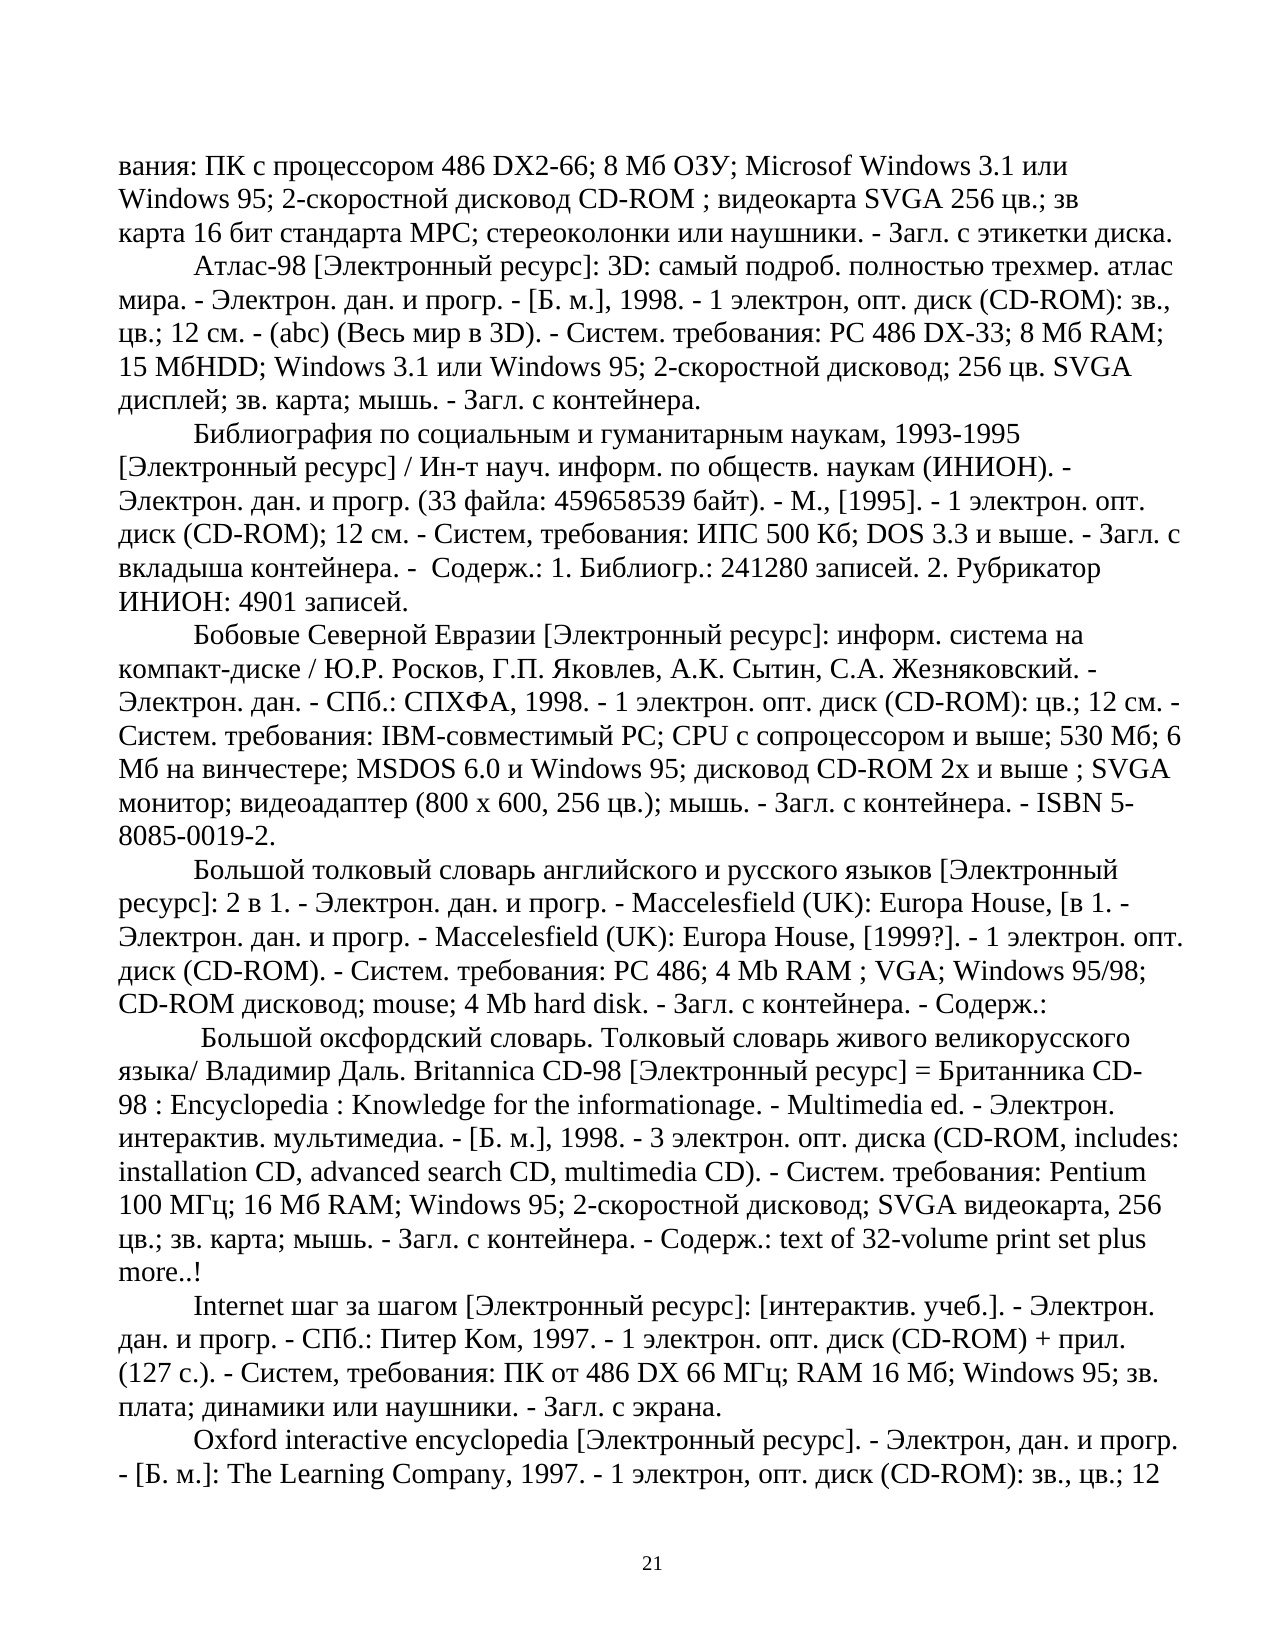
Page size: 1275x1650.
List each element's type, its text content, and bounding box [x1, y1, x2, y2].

text Бобовые Северной Евразии [Электронный ресурс]: информ. система на компакт-диске / Ю.Р. Росков, Г.П. Яковлев, А.К. Сытин, С.А. Жезняковский. - Электрон. дан. - СПб.: СПХФА, 1998. - 1 электрон. опт. диск (CD-ROM): цв.; . - Систем. требования: IBM-совместимый PC; CPU с сопроцессором и выше; 530 Мб; 6 Мб на винчестере; MSDOS 6.0 и Windows 95; дисковод CD-ROM 2х и выше ; SVGA монитор; видеоадаптер (800 х 600, 256 цв.); мышь. - Загл. с контейнера. - ISBN 5-8085-0019-2. [118, 617, 1186, 852]
text карта 16 бит стандарта МРС; стереоколонки или наушники. - Загл. с этикетки диска. [118, 215, 1186, 248]
text Большой толковый словарь английского и русского языков [Электронный ресурс]: 2 в 1. - Электрон. дан. и прогр. - Maccelesfield (UK): Europa House, [в 1. - Электрон. дан. и прогр. - Maccelesfield (UK): Europa House, [1999?]. - 1 электрон. опт. диск (CD-ROM). - Систем. требования: PC 486; 4 Mb RAM ; VGA; Windows 95/98; CD-ROM дисковод; mouse; 4 Mb hard disk. - Загл. с контейнера. - Содерж.: [118, 852, 1186, 1020]
text вания: ПК с процессором 486 DX2-66; 8 Мб ОЗУ; Microsof Windows 3.1 или Windows 95; 2-скоростной дисковод CD-ROM ; видеокарта SVGA 256 цв.; зв [118, 148, 1186, 215]
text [118, 1422, 1186, 1489]
text Internet шаг за шагом [Электронный ресурс]: [интерактив. учеб.]. - Электрон. дан. и прогр. - СПб.: Питер Ком, 1997. - 1 электрон. опт. диск (CD-ROM) + прил. (127 с.). - Систем, требования: ПК от 486 DX 66 МГц; RAM 16 Мб; Windows 95; зв. плата; динамики или наушники. - Загл. с экрана. [118, 1288, 1186, 1422]
text Библиография по социальным и гуманитарным наукам, 1993-1995 [Электронный ресурс] / Ин-т науч. информ. по обществ. наукам (ИНИОН). - Электрон. дан. и прогр. (33 файла: 459658539 байт). - М., [1995]. - 1 электрон. опт. диск (CD-ROM); . - Систем, требования: ИПС 500 Кб; DOS 3.3 и выше. - Загл. с вкладыша контейнера. - Содерж.: 1. Библиогр.: 241280 записей. 2. Рубрикатор ИНИОН: 4901 записей. [118, 416, 1186, 617]
text Большой оксфордский словарь. Толковый словарь живого великорусского языка/ Владимир Даль. Britannica CD-98 [Электронный ресурс] = Британника CD-98 : Encyclopedia : Knowledge for the informationage. - Multimedia ed. - Электрон. интерактив. мультимедиа. - [Б. м.], 1998. - 3 электрон. опт. диска (CD-ROM, includes: installation CD, advanced search CD, multimedia CD). - Систем. требования: Pentium 100 МГц; 16 Мб RAM; Windows 95; 2-скоростной дисковод; SVGA видеокарта, 256 цв.; зв. карта; мышь. - Загл. с контейнера. - Содерж.: text of 32-volume print set plus more..! [118, 1020, 1186, 1288]
text Атлас-98 [Электронный ресурс]: 3D: самый подроб. полностью трехмер. атлас мира. - Электрон. дан. и прогр. - [Б. м.], 1998. - 1 электрон, опт. диск (CD-ROM): зв., цв.; . - (abc) (Весь мир в 3D). - Систем. требования: PC 486 DX-33; 8 Мб RAM; 15 МбHDD; Windows 3.1 или Windows 95; 2-скоростной дисковод; 256 цв. SVGA дисплей; зв. карта; мышь. - Загл. с контейнера. [118, 248, 1186, 416]
